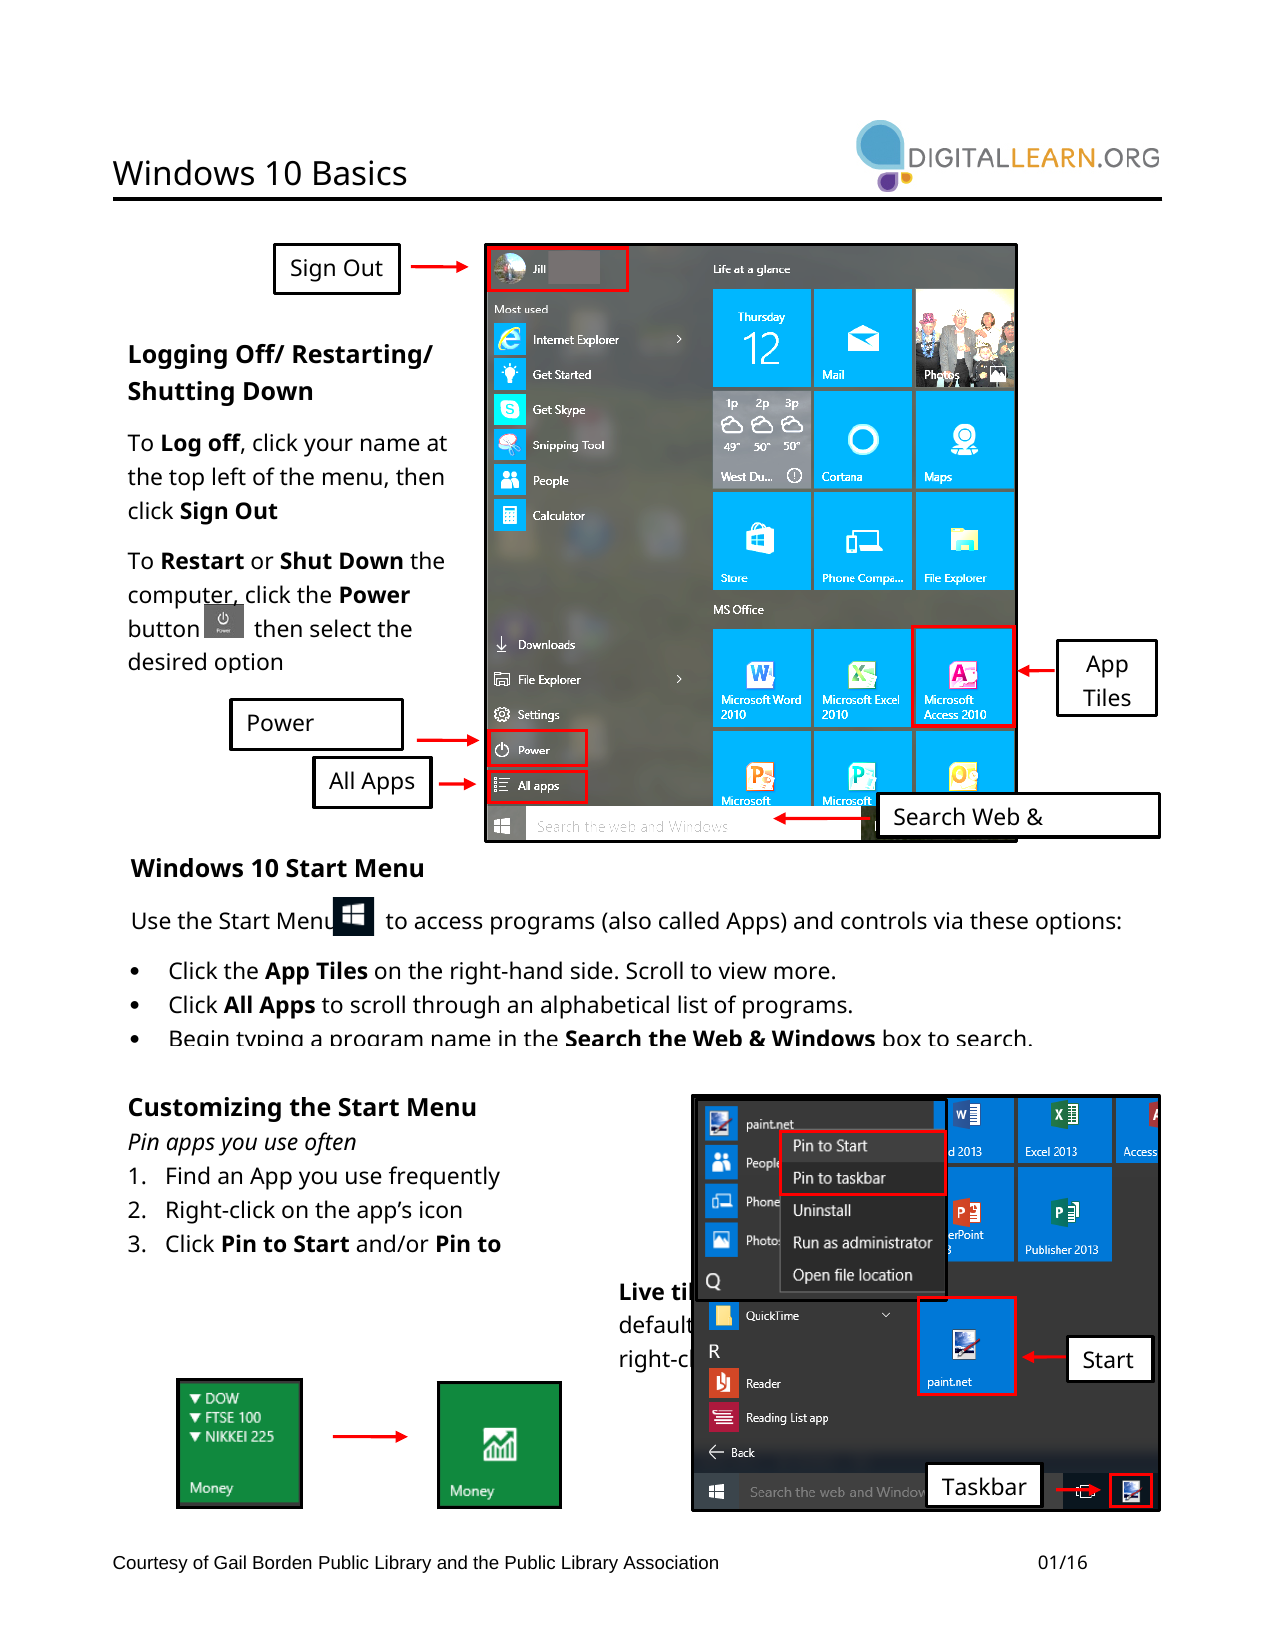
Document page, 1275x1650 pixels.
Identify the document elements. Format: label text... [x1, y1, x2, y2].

picture [950, 662, 978, 689]
picture [856, 120, 1159, 192]
picture [954, 424, 975, 455]
picture [491, 773, 585, 801]
picture [920, 1299, 1014, 1393]
picture [491, 732, 585, 764]
picture [782, 1133, 944, 1193]
picture [698, 1101, 945, 1299]
picture [849, 662, 876, 689]
picture [849, 763, 876, 791]
picture [950, 763, 978, 792]
picture [491, 250, 626, 289]
text Windows 10 Basics [112, 150, 1162, 201]
picture [180, 1381, 300, 1506]
picture [332, 897, 375, 936]
picture [952, 529, 977, 550]
picture [440, 1384, 559, 1506]
picture [204, 604, 244, 638]
picture [926, 473, 938, 481]
picture [487, 246, 1015, 840]
picture [694, 1098, 1158, 1509]
